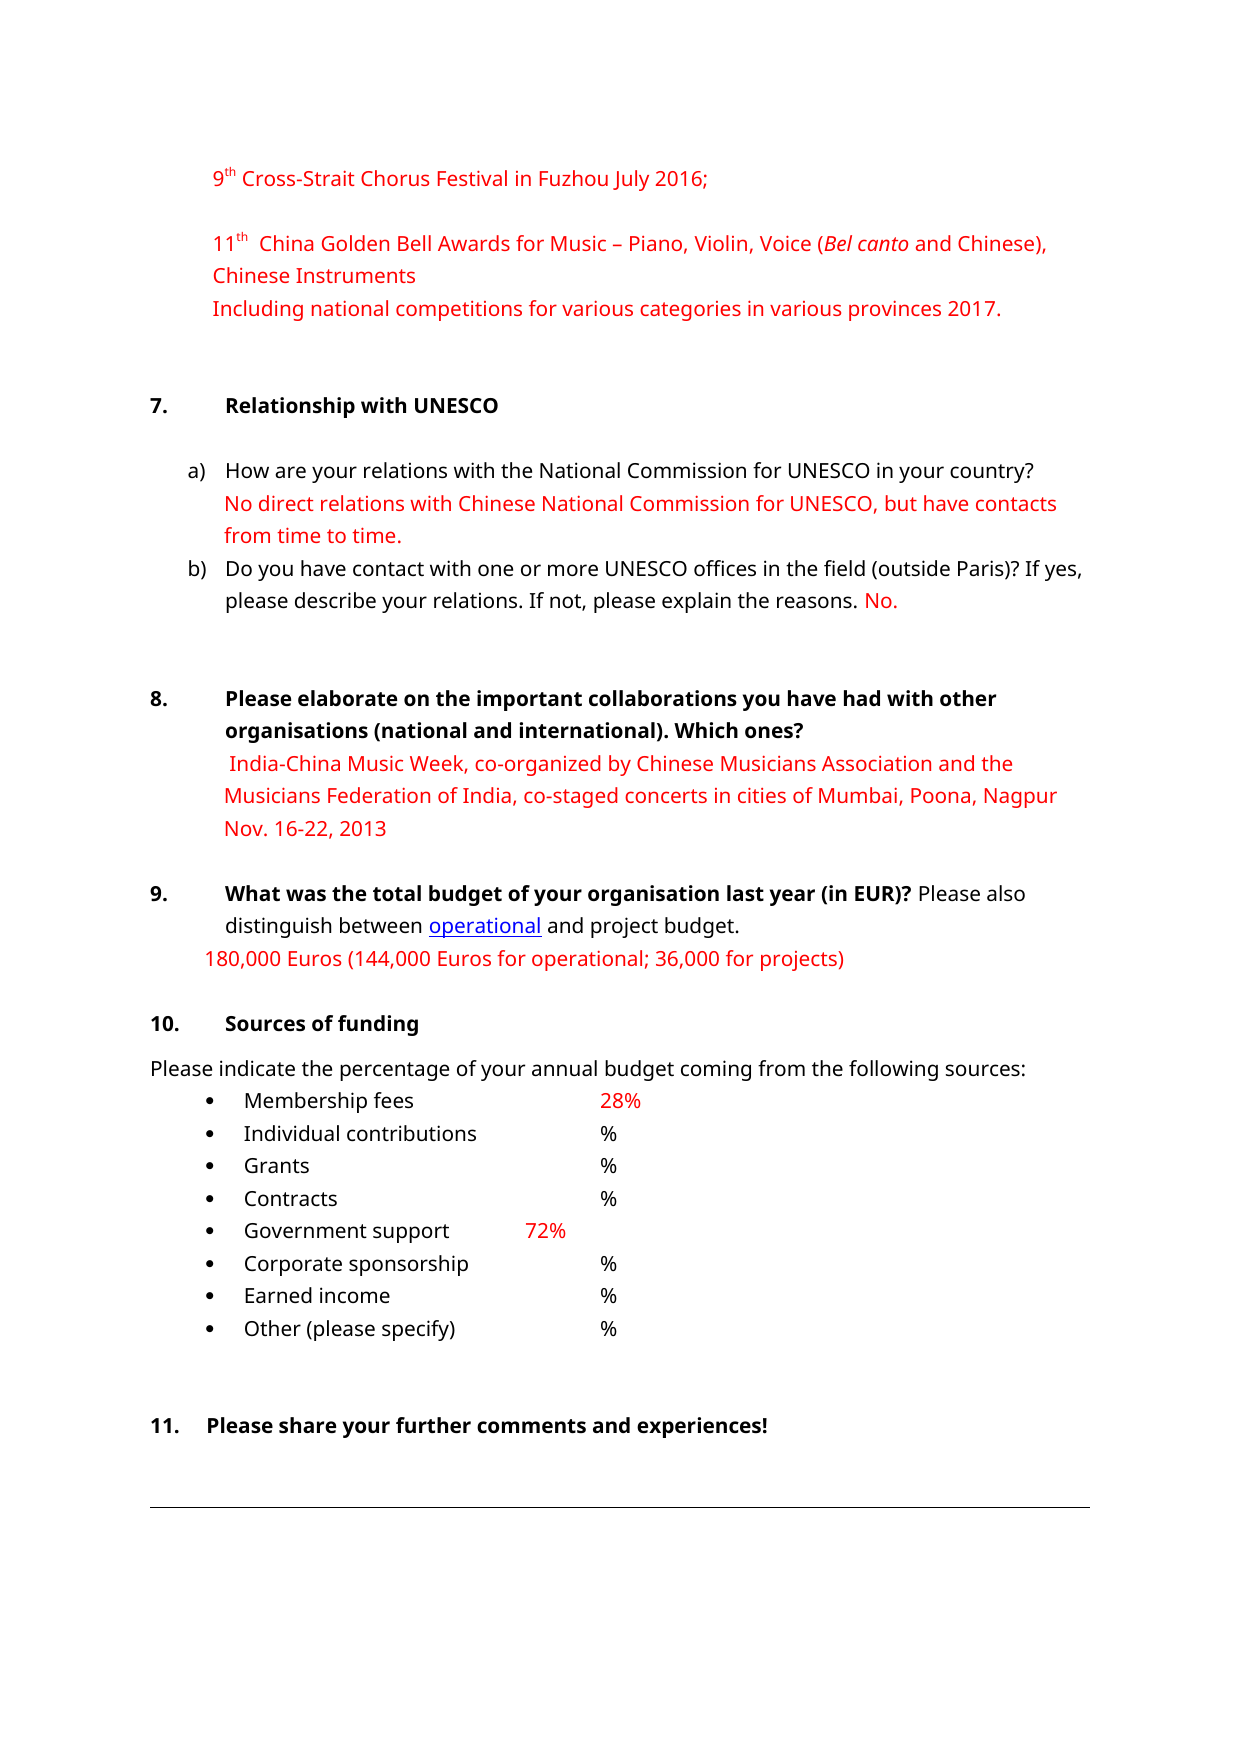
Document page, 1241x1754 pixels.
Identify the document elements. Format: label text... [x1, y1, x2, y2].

text 7. Relationship with UNESCO [150, 389, 1090, 422]
list Do you have contact with one or more UNESCO offices in the field (outside Paris)? If yes, please describe your relations. If not, please explain the reasons. No. [187, 552, 1090, 617]
text 9. What was the total budget of your organisation last year (in EUR)? Please also distinguish between operational and project budget. [150, 877, 1090, 942]
text 11. Please share your further comments and experiences! [150, 1409, 1090, 1442]
list Individual contributions % [206, 1117, 1090, 1149]
text India-China Music Week, co-organized by Chinese Musicians Association and the Musicians Federation of India, co-staged concerts in cities of Mumbai, Poona, Nagpur Nov. 16-22, 2013 [224, 747, 1090, 844]
list Corporate sponsorship % [206, 1247, 1090, 1279]
text Including national competitions for various categories in various provinces 2017. [212, 292, 1090, 324]
text 10. Sources of funding [150, 1007, 1090, 1039]
list Membership fees 28% [206, 1084, 1090, 1117]
list How are your relations with the National Commission for UNESCO in your country? [187, 454, 1090, 487]
list Earned income % [206, 1279, 1090, 1312]
text No direct relations with Chinese National Commission for UNESCO, but have contacts from time to time. [224, 487, 1090, 552]
text 180,000 Euros (144,000 Euros for operational; 36,000 for projects) [150, 942, 1090, 974]
text 11th China Golden Bell Awards for Music – Piano, Violin, Voice (Bel canto and Chinese), Chinese Instruments [212, 227, 1090, 292]
list Contracts % [206, 1182, 1090, 1214]
text 9th Cross-Strait Chorus Festival in Fuzhou July 2016; [212, 162, 1090, 194]
list Grants % [206, 1149, 1090, 1182]
list Other (please specify) % [206, 1312, 1090, 1344]
text 8. Please elaborate on the important collaborations you have had with other organisations (national and international). Which ones? [150, 682, 1090, 747]
list Government support 72% [206, 1214, 1090, 1247]
text Please indicate the percentage of your annual budget coming from the following sources: [150, 1052, 1090, 1084]
